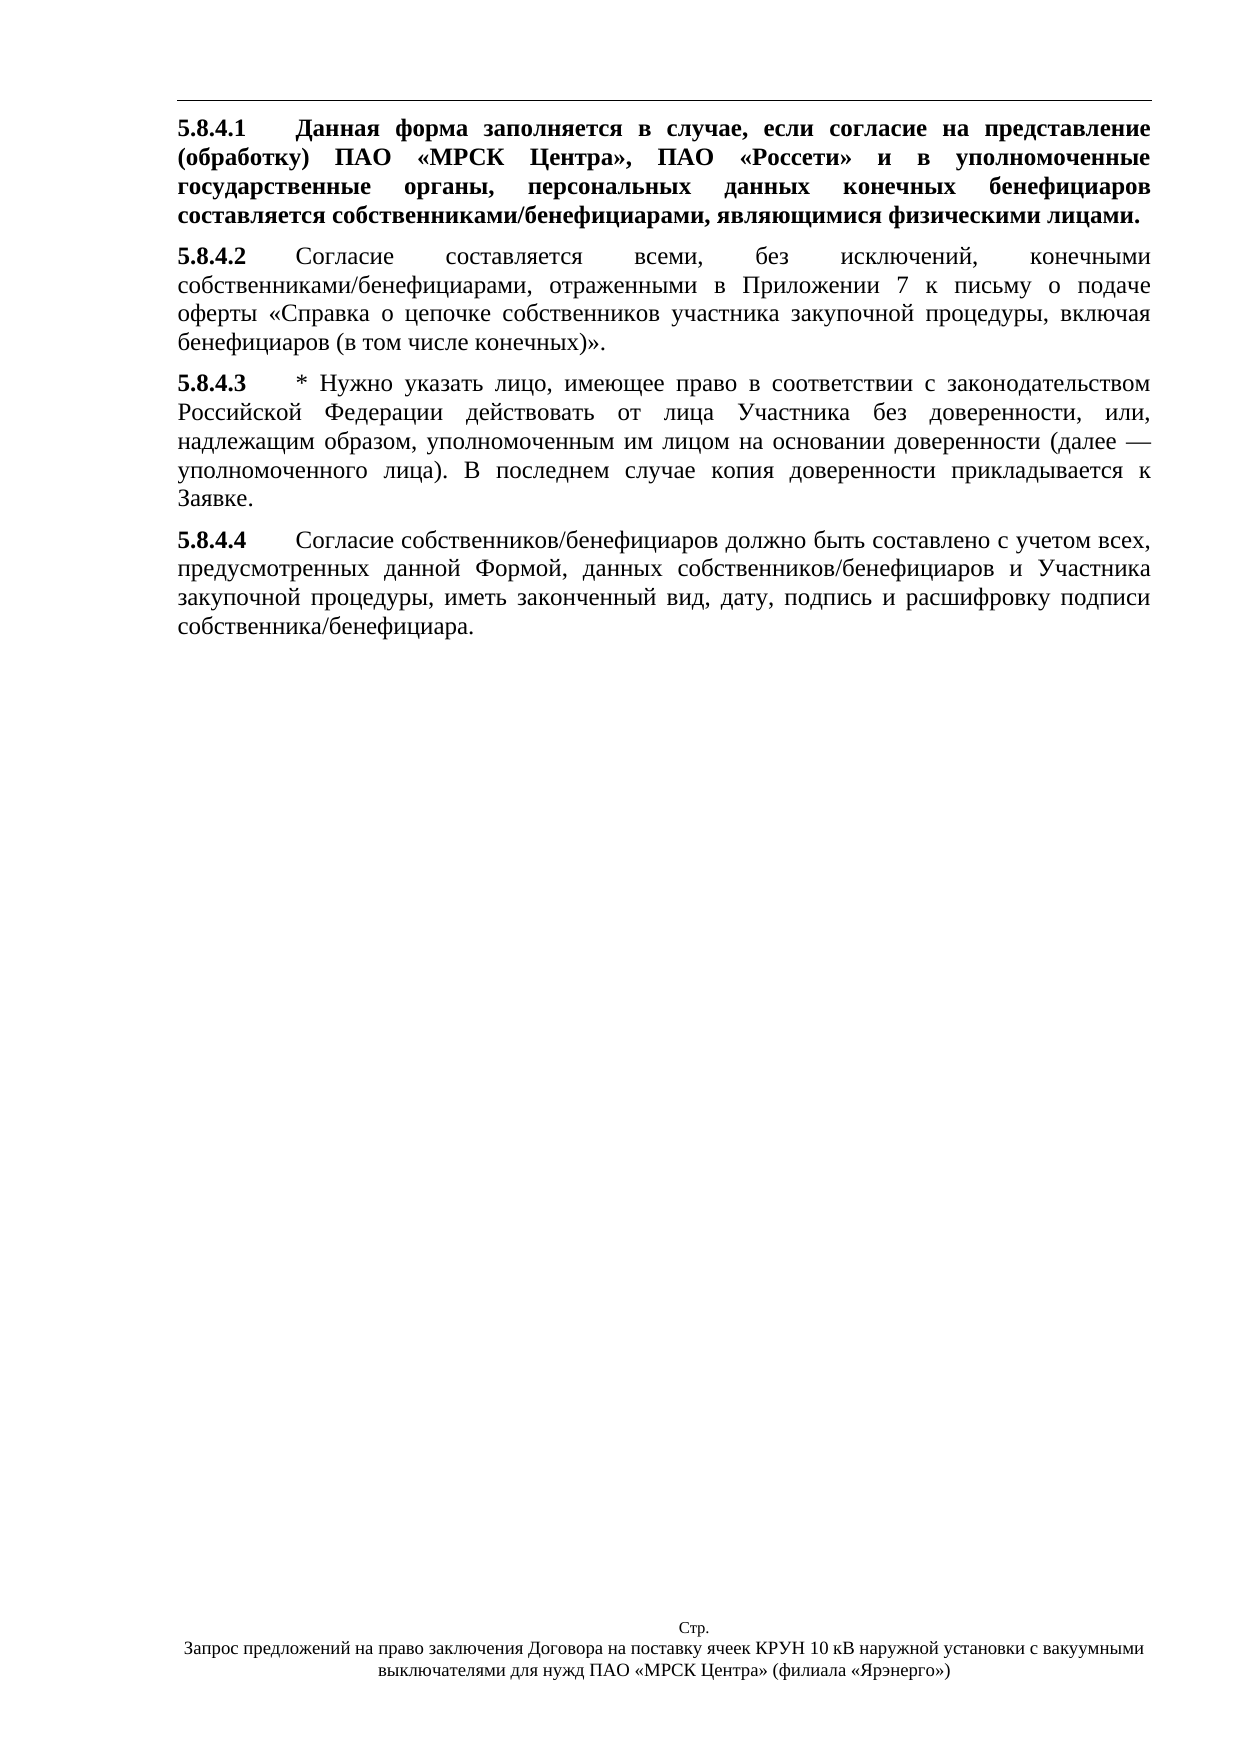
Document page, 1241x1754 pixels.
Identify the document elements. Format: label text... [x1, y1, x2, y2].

list Данная форма заполняется в случае, если согласие на представление (обработку) ПАО «МРСК Центра», ПАО «Россети» и в уполномоченные государственные органы, персональных данных конечных бенефициаров составляется собственниками/бенефициарами, являющимися физическими лицами. [177, 113, 1152, 228]
list Согласие составляется всеми, без исключений, конечными собственниками/бенефициарами, отраженными в Приложении 7 к письму о подаче оферты «Справка о цепочке собственников участника закупочной процедуры, включая бенефициаров (в том числе конечных)». [177, 241, 1152, 356]
list * Нужно указать лицо, имеющее право в соответствии с законодательством Российской Федерации действовать от лица Участника без доверенности, или, надлежащим образом, уполномоченным им лицом на основании доверенности (далее — уполномоченного лица). В последнем случае копия доверенности прикладывается к Заявке. [177, 368, 1152, 512]
list Согласие собственников/бенефициаров должно быть составлено с учетом всех, предусмотренных данной Формой, данных собственников/бенефициаров и Участника закупочной процедуры, иметь законченный вид, дату, подпись и расшифровку подписи собственника/бенефициара. [177, 525, 1152, 640]
